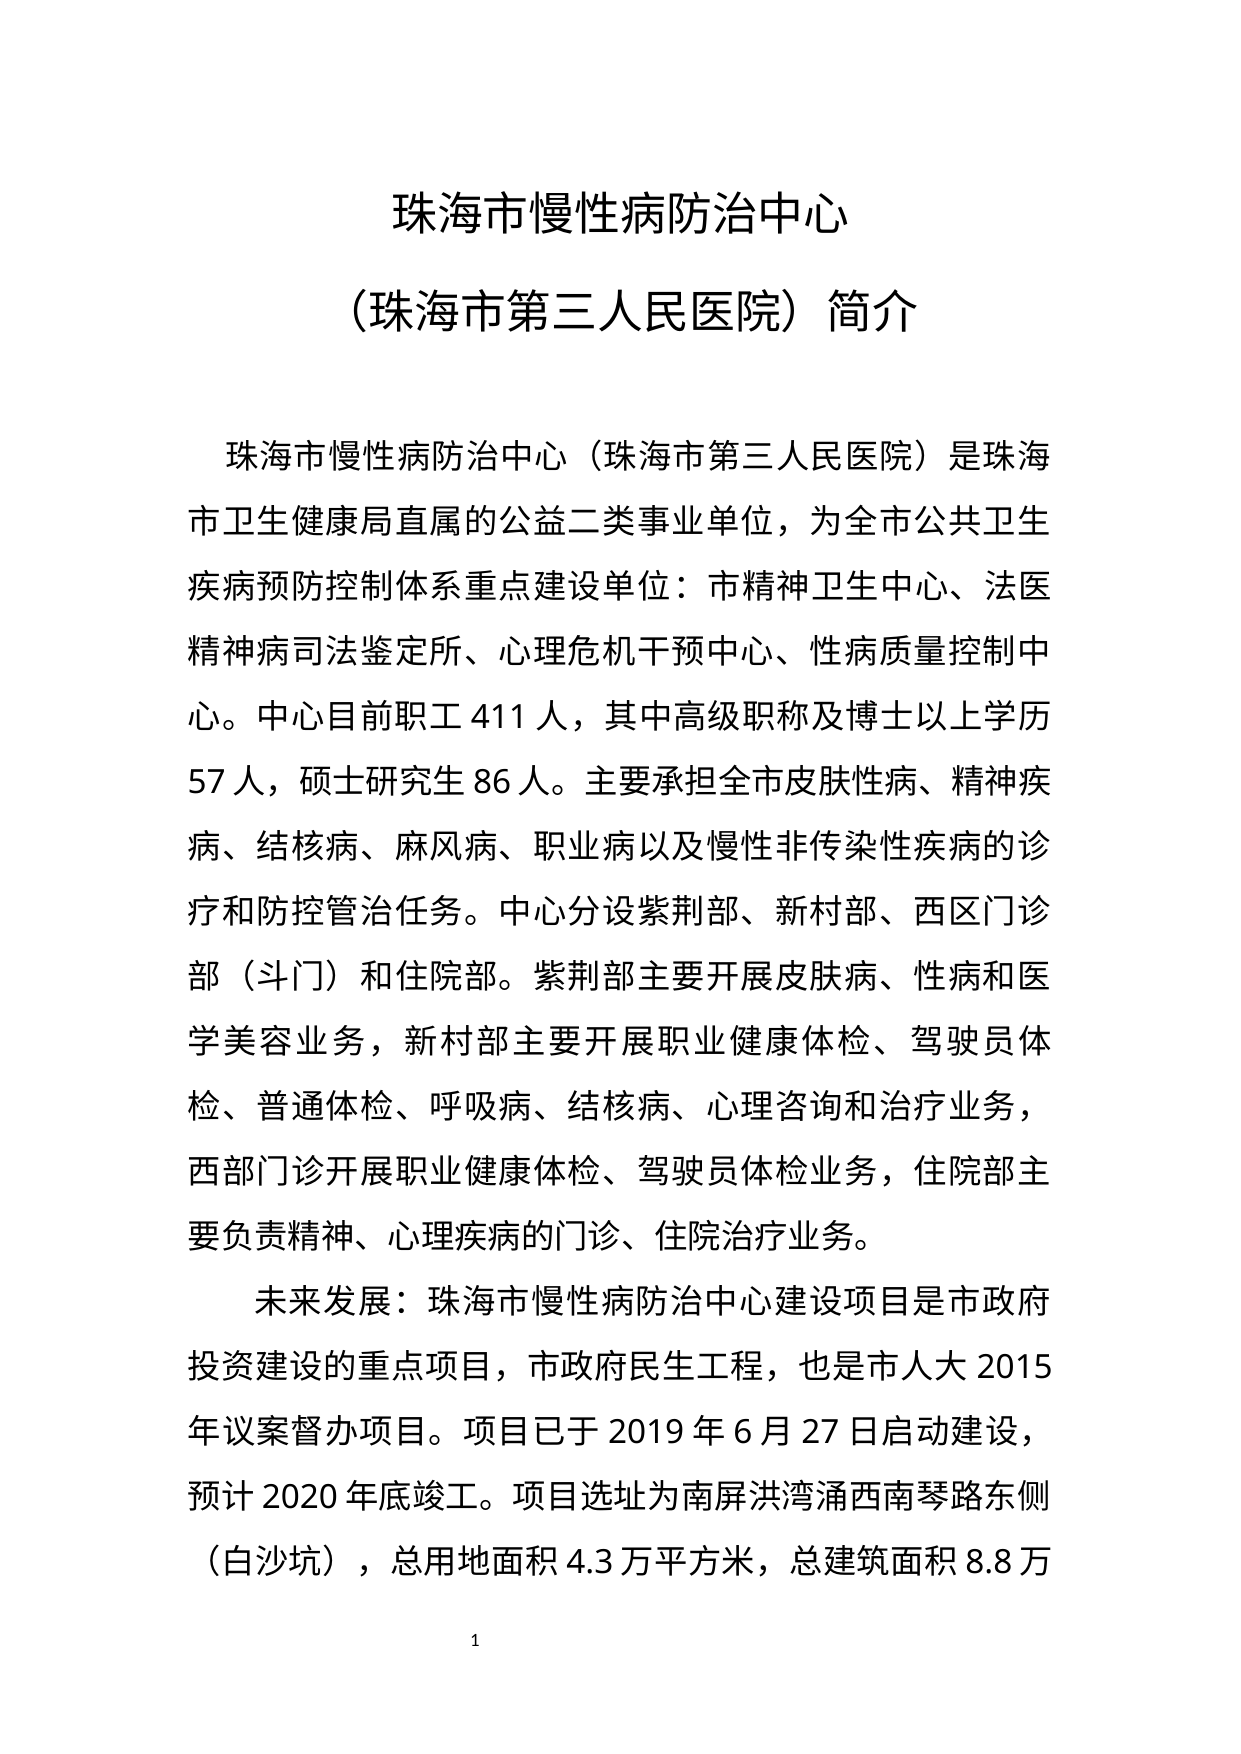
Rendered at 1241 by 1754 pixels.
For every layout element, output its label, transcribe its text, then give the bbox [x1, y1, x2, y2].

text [187, 1267, 1053, 1592]
text 珠海市慢性病防治中心 [187, 162, 1053, 259]
text （珠海市第三人民医院）简介 [187, 259, 1053, 357]
text 珠海市慢性病防治中心（珠海市第三人民医院）是珠海市卫生健康局直属的公益二类事业单位，为全市公共卫生疾病预防控制体系重点建设单位：市精神卫生中心、法医精神病司法鉴定所、心理危机干预中心、性病质量控制中心。中心目前职工411人，其中高级职称及博士以上学历57人，硕士研究生86人。主要承担全市皮肤性病、精神疾病、结核病、麻风病、职业病以及慢性非传染性疾病的诊疗和防控管治任务。中心分设紫荆部、新村部、西区门诊部（斗门）和住院部。紫荆部主要开展皮肤病、性病和医学美容业务，新村部主要开展职业健康体检、驾驶员体检、普通体检、呼吸病、结核病、心理咨询和治疗业务，西部门诊开展职业健康体检、驾驶员体检业务，住院部主要负责精神、心理疾病的门诊、住院治疗业务。 [187, 422, 1053, 1267]
